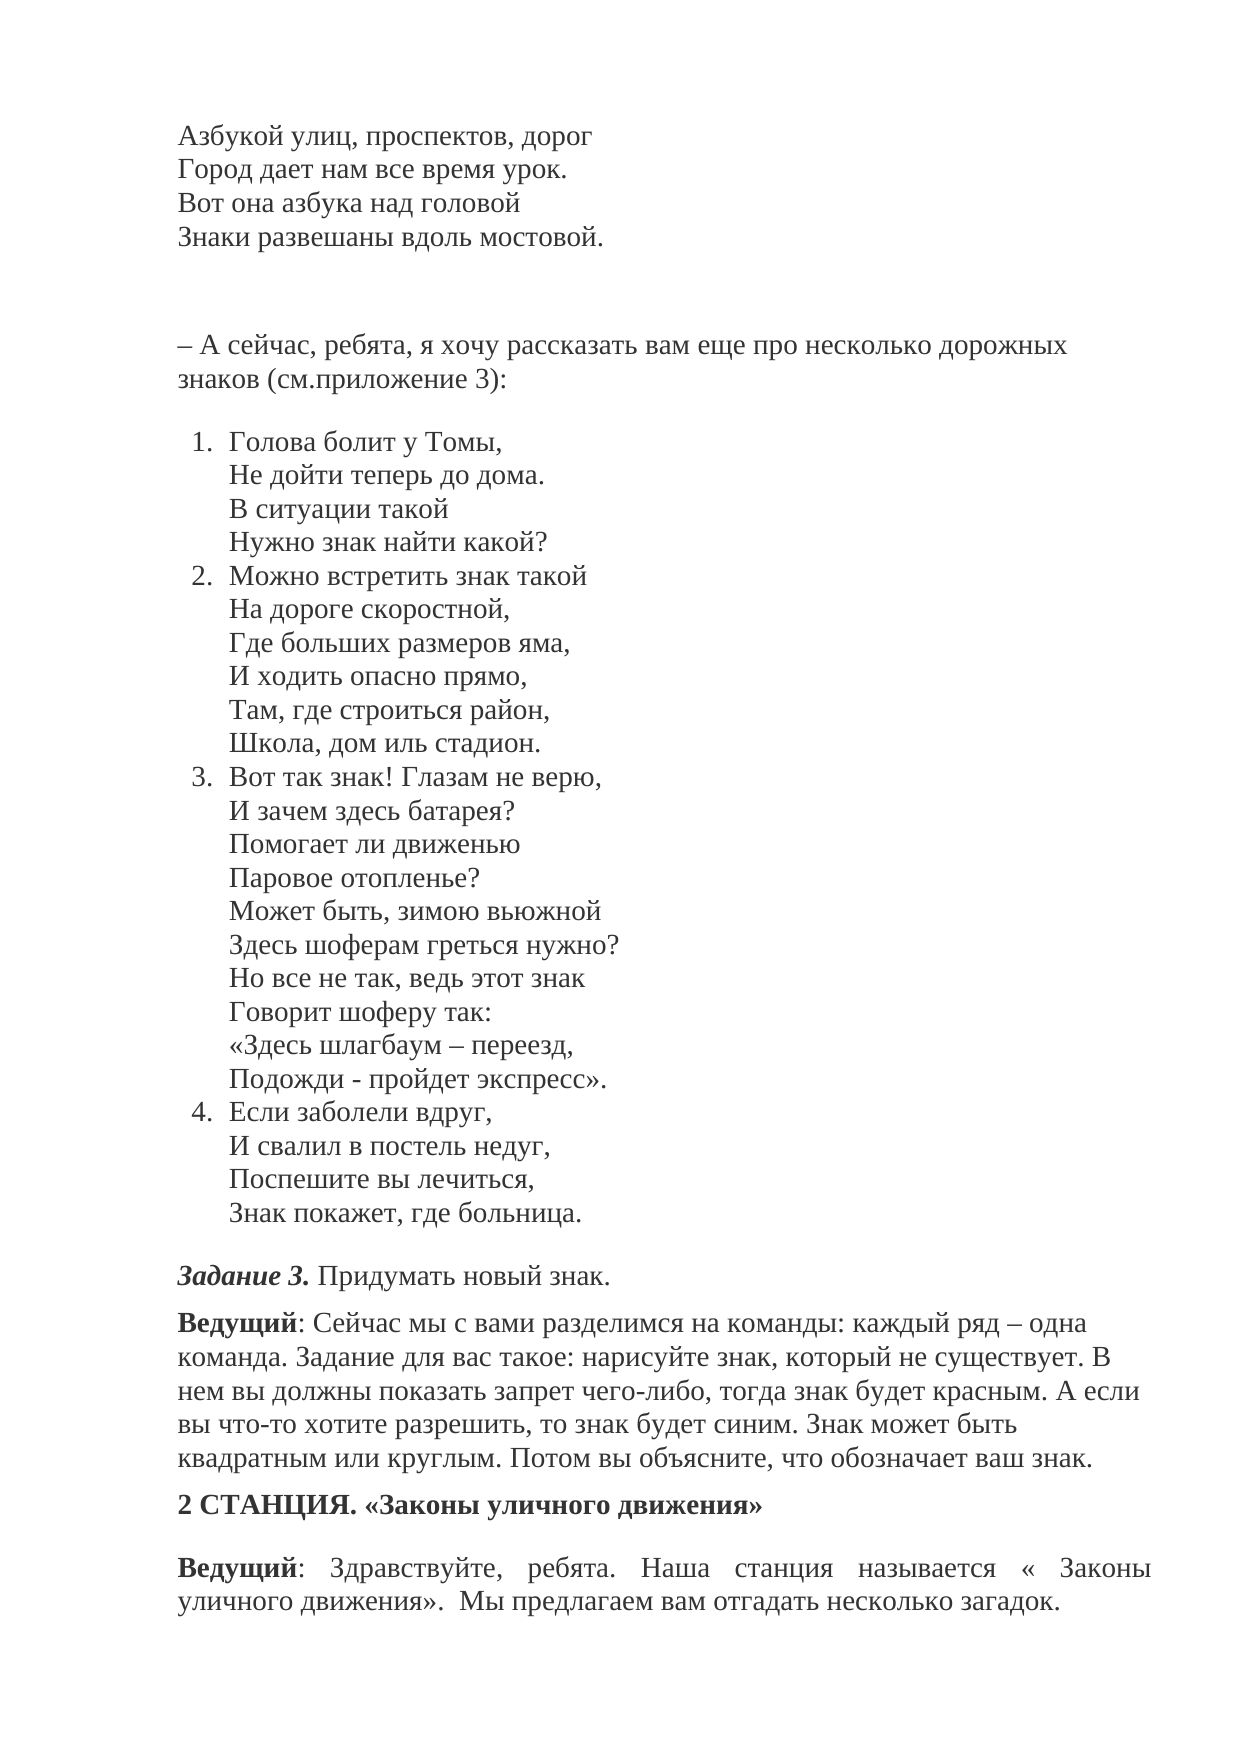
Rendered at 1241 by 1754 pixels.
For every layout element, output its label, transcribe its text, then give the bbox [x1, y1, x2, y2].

list Вот так знак! Глазам не верю, И зачем здесь батарея? Помогает ли движенью Паровое отопленье? Может быть, зимою вьюжной Здесь шоферам греться нужно? Но все не так, ведь этот знак Говорит шоферу так: «Здесь шлагбаум – переезд, Подожди - пройдет экспресс». [191, 759, 1152, 1094]
text Задание 3. Придумать новый знак. [177, 1258, 1152, 1291]
text 2 СТАНЦИЯ. «Законы уличного движения» [177, 1487, 1152, 1521]
list Голова болит у Томы, Не дойти теперь до дома. В ситуации такой Нужно знак найти какой? [191, 424, 1152, 558]
text Азбукой улиц, проспектов, дорог Город дает нам все время урок. Вот она азбука над головой Знаки развешаны вдоль мостовой. [177, 118, 1152, 252]
text – А сейчас, ребята, я хочу рассказать вам еще про несколько дорожных знаков (см.приложение 3): [177, 327, 1152, 394]
list Если заболели вдруг, И свалил в постель недуг, Поспешите вы лечиться, Знак покажет, где больница. [191, 1094, 1152, 1229]
text Ведущий: Здравствуйте, ребята. Наша станция называется « Законы уличного движения». Мы предлагаем вам отгадать несколько загадок. [177, 1550, 1152, 1617]
text Ведущий: Сейчас мы с вами разделимся на команды: каждый ряд – одна команда. Задание для вас такое: нарисуйте знак, который не существует. В нем вы должны показать запрет чего-либо, тогда знак будет красным. А если вы что-то хотите разрешить, то знак будет синим. Знак может быть квадратным или круглым. Потом вы объясните, что обозначает ваш знак. [177, 1306, 1152, 1473]
list Можно встретить знак такой На дороге скоростной, Где больших размеров яма, И ходить опасно прямо, Там, где строиться район, Школа, дом иль стадион. [191, 558, 1152, 759]
